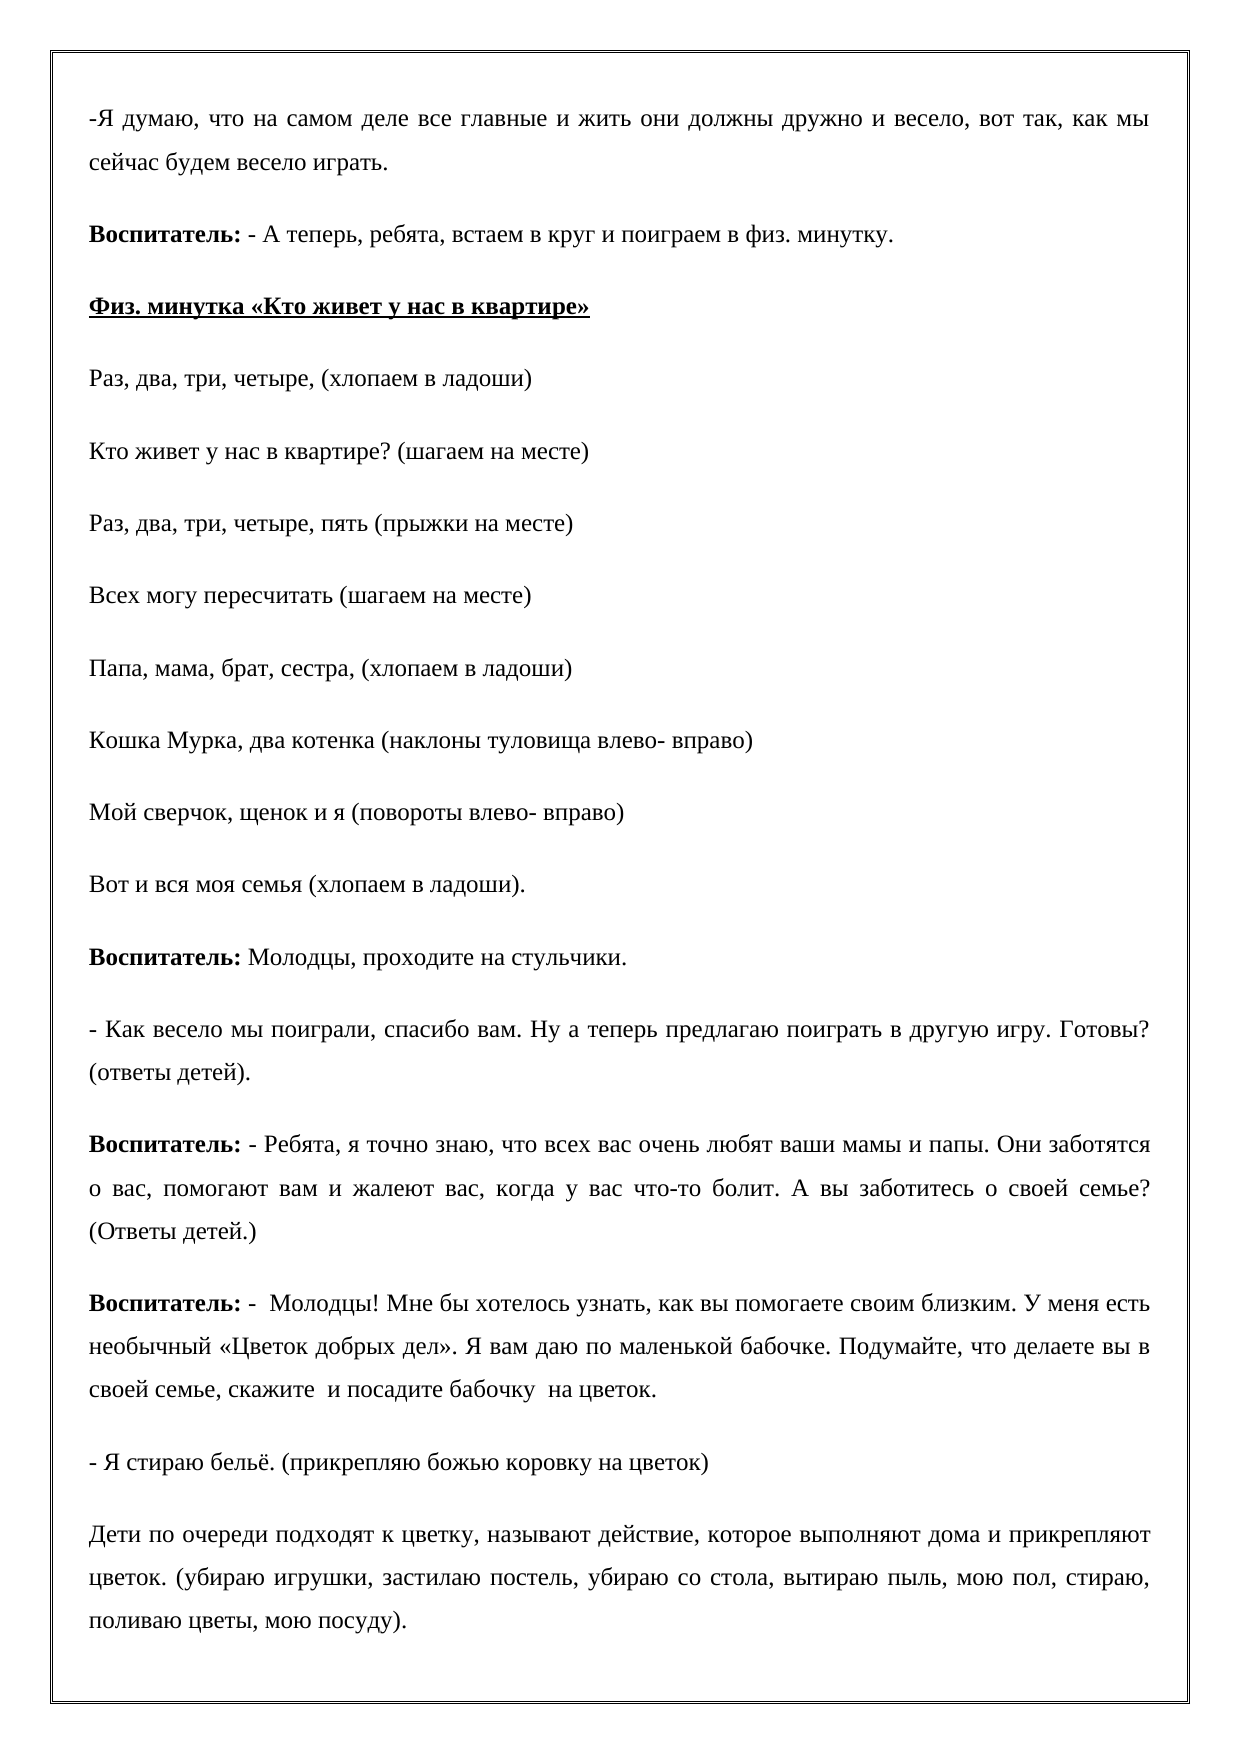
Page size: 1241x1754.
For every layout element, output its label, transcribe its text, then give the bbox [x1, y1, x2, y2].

text Воспитатель: - Молодцы! Мне бы хотелось узнать, как вы помогаете своим близким. У меня есть необычный «Цветок добрых дел». Я вам даю по маленькой бабочке. Подумайте, что делаете вы в своей семье, скажите и посадите бабочку на цветок. [89, 1288, 1152, 1403]
text Кто живет у нас в квартире? (шагаем на месте) [89, 436, 1152, 464]
text Кошка Мурка, два котенка (наклоны туловища влево- вправо) [89, 725, 1152, 754]
text Раз, два, три, четыре, пять (прыжки на месте) [89, 508, 1152, 537]
text Всех могу пересчитать (шагаем на месте) [89, 580, 1152, 609]
text Дети по очереди подходят к цветку, называют действие, которое выполняют дома и прикрепляют цветок. (убираю игрушки, застилаю постель, убираю со стола, вытираю пыль, мою пол, стираю, поливаю цветы, мою посуду). [89, 1519, 1152, 1634]
text Воспитатель: - А теперь, ребята, встаем в круг и поиграем в физ. минутку. [89, 219, 1152, 248]
text - Как весело мы поиграли, спасибо вам. Ну а теперь предлагаю поиграть в другую игру. Готовы? (ответы детей). [89, 1014, 1152, 1086]
text Воспитатель: - Ребята, я точно знаю, что всех вас очень любят ваши мамы и папы. Они заботятся о вас, помогают вам и жалеют вас, когда у вас что-то болит. А вы заботитесь о своей семье? (Ответы детей.) [89, 1129, 1152, 1244]
text Папа, мама, брат, сестра, (хлопаем в ладоши) [89, 653, 1152, 681]
text -Я думаю, что на самом деле все главные и жить они должны дружно и весело, вот так, как мы сейчас будем весело играть. [89, 103, 1152, 175]
text Физ. минутка «Кто живет у нас в квартире» [89, 291, 1152, 320]
text Воспитатель: Молодцы, проходите на стульчики. [89, 942, 1152, 971]
text - Я стираю бельё. (прикрепляю божью коровку на цветок) [89, 1447, 1152, 1475]
text Мой сверчок, щенок и я (повороты влево- вправо) [89, 797, 1152, 826]
text Раз, два, три, четыре, (хлопаем в ладоши) [89, 363, 1152, 392]
text Вот и вся моя семья (хлопаем в ладоши). [89, 869, 1152, 898]
